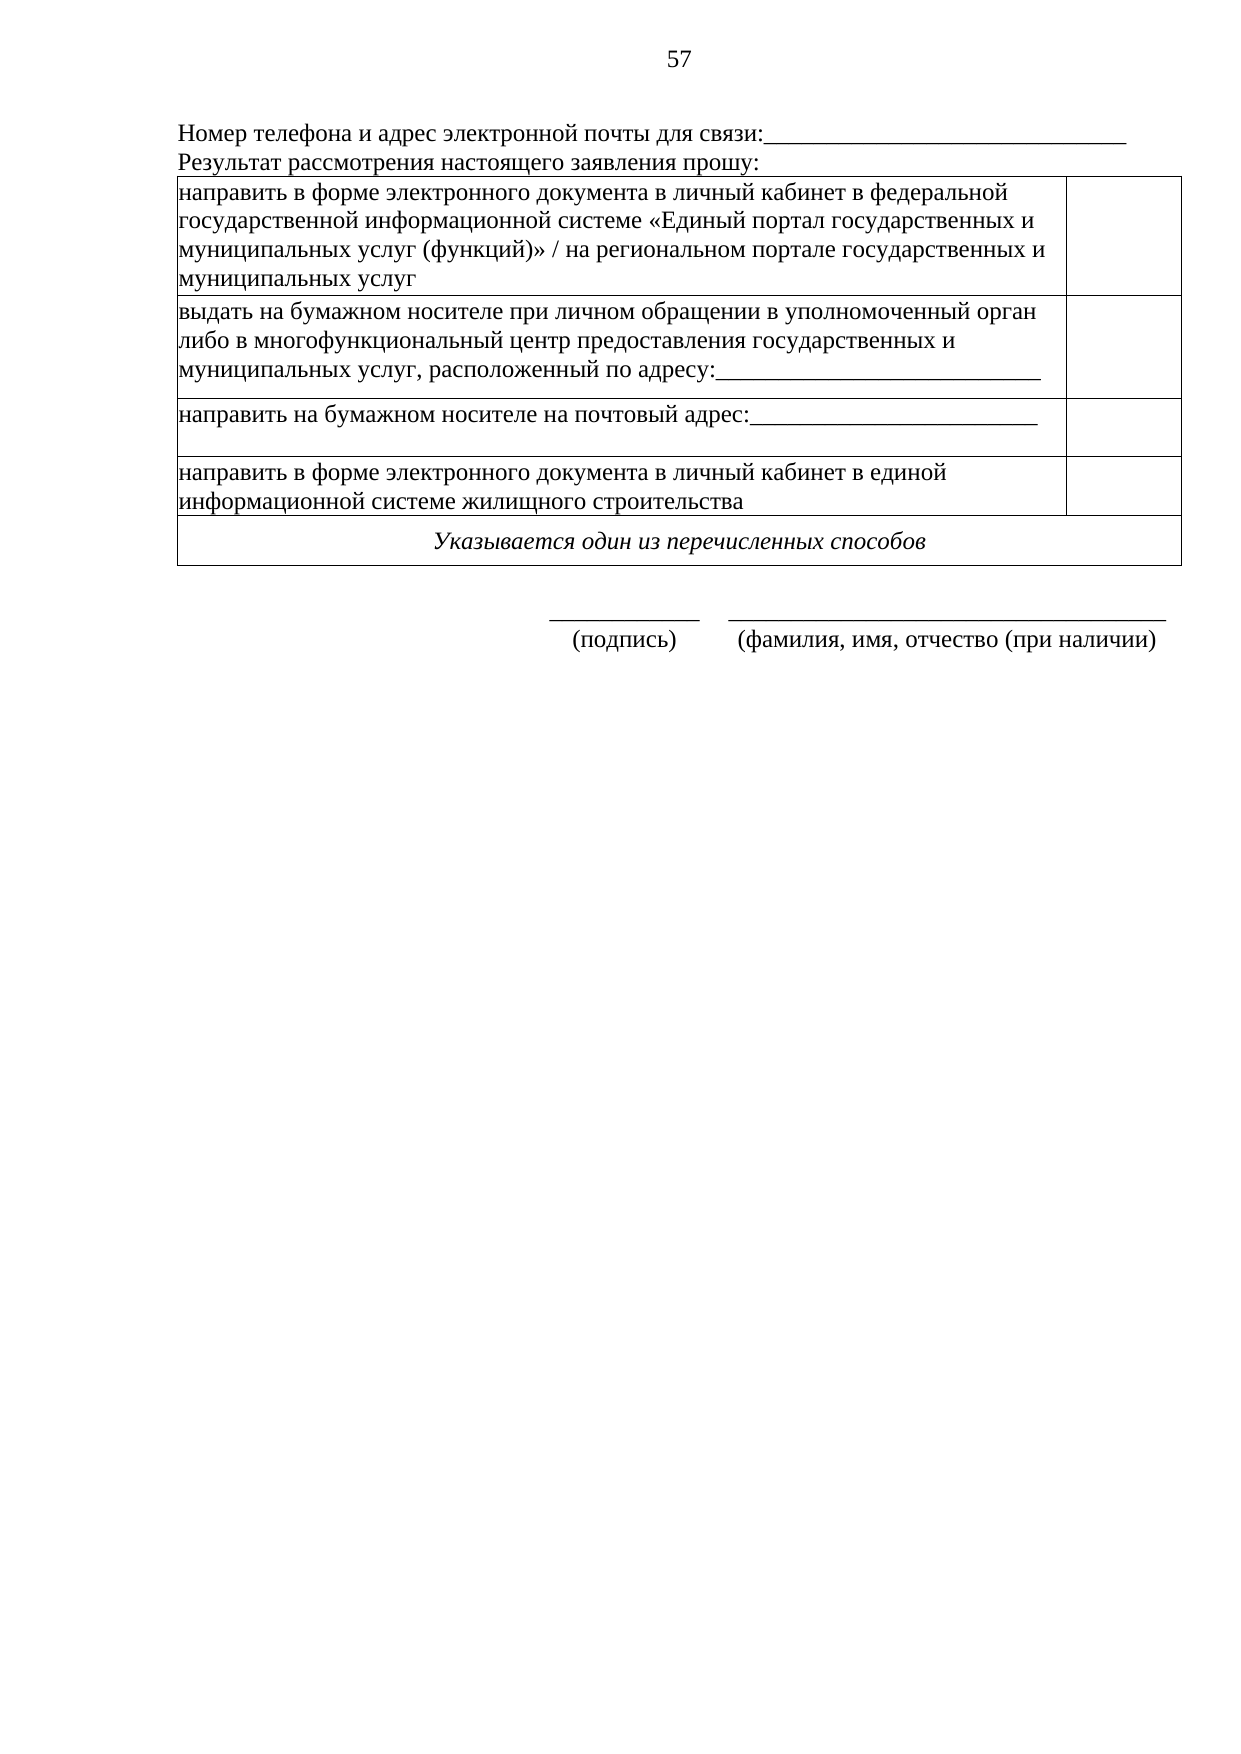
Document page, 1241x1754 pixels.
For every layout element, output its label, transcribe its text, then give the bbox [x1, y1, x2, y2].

table_header направить в форме электронного документа в личный кабинет в федеральной государственной информационной системе «Единый портал государственных и муниципальных услуг (функций)» / на региональном портале государственных и муниципальных услуг [178, 177, 1066, 295]
table_header ___________________________________ [713, 595, 1181, 624]
table_header [1067, 177, 1181, 295]
text Номер телефона и адрес электронной почты для связи:_____________________________ [177, 118, 1181, 147]
table_cell направить на бумажном носителе на почтовый адрес:_______________________ [178, 399, 1066, 456]
table_cell выдать на бумажном носителе при личном обращении в уполномоченный орган либо в многофункциональный центр предоставления государственных и муниципальных услуг, расположенный по адресу:__________________________ [178, 296, 1066, 398]
table_cell Указывается один из перечисленных способов [178, 516, 1181, 565]
table_cell [1067, 457, 1181, 514]
table_cell (подпись) [536, 624, 713, 653]
table_cell [1067, 296, 1181, 398]
table_cell (фамилия, имя, отчество (при наличии) [713, 624, 1181, 653]
table_header ____________ [536, 595, 713, 624]
text Результат рассмотрения настоящего заявления прошу: [177, 147, 1181, 176]
table_cell [1067, 399, 1181, 456]
table_cell направить в форме электронного документа в личный кабинет в единой информационной системе жилищного строительства [178, 457, 1066, 514]
